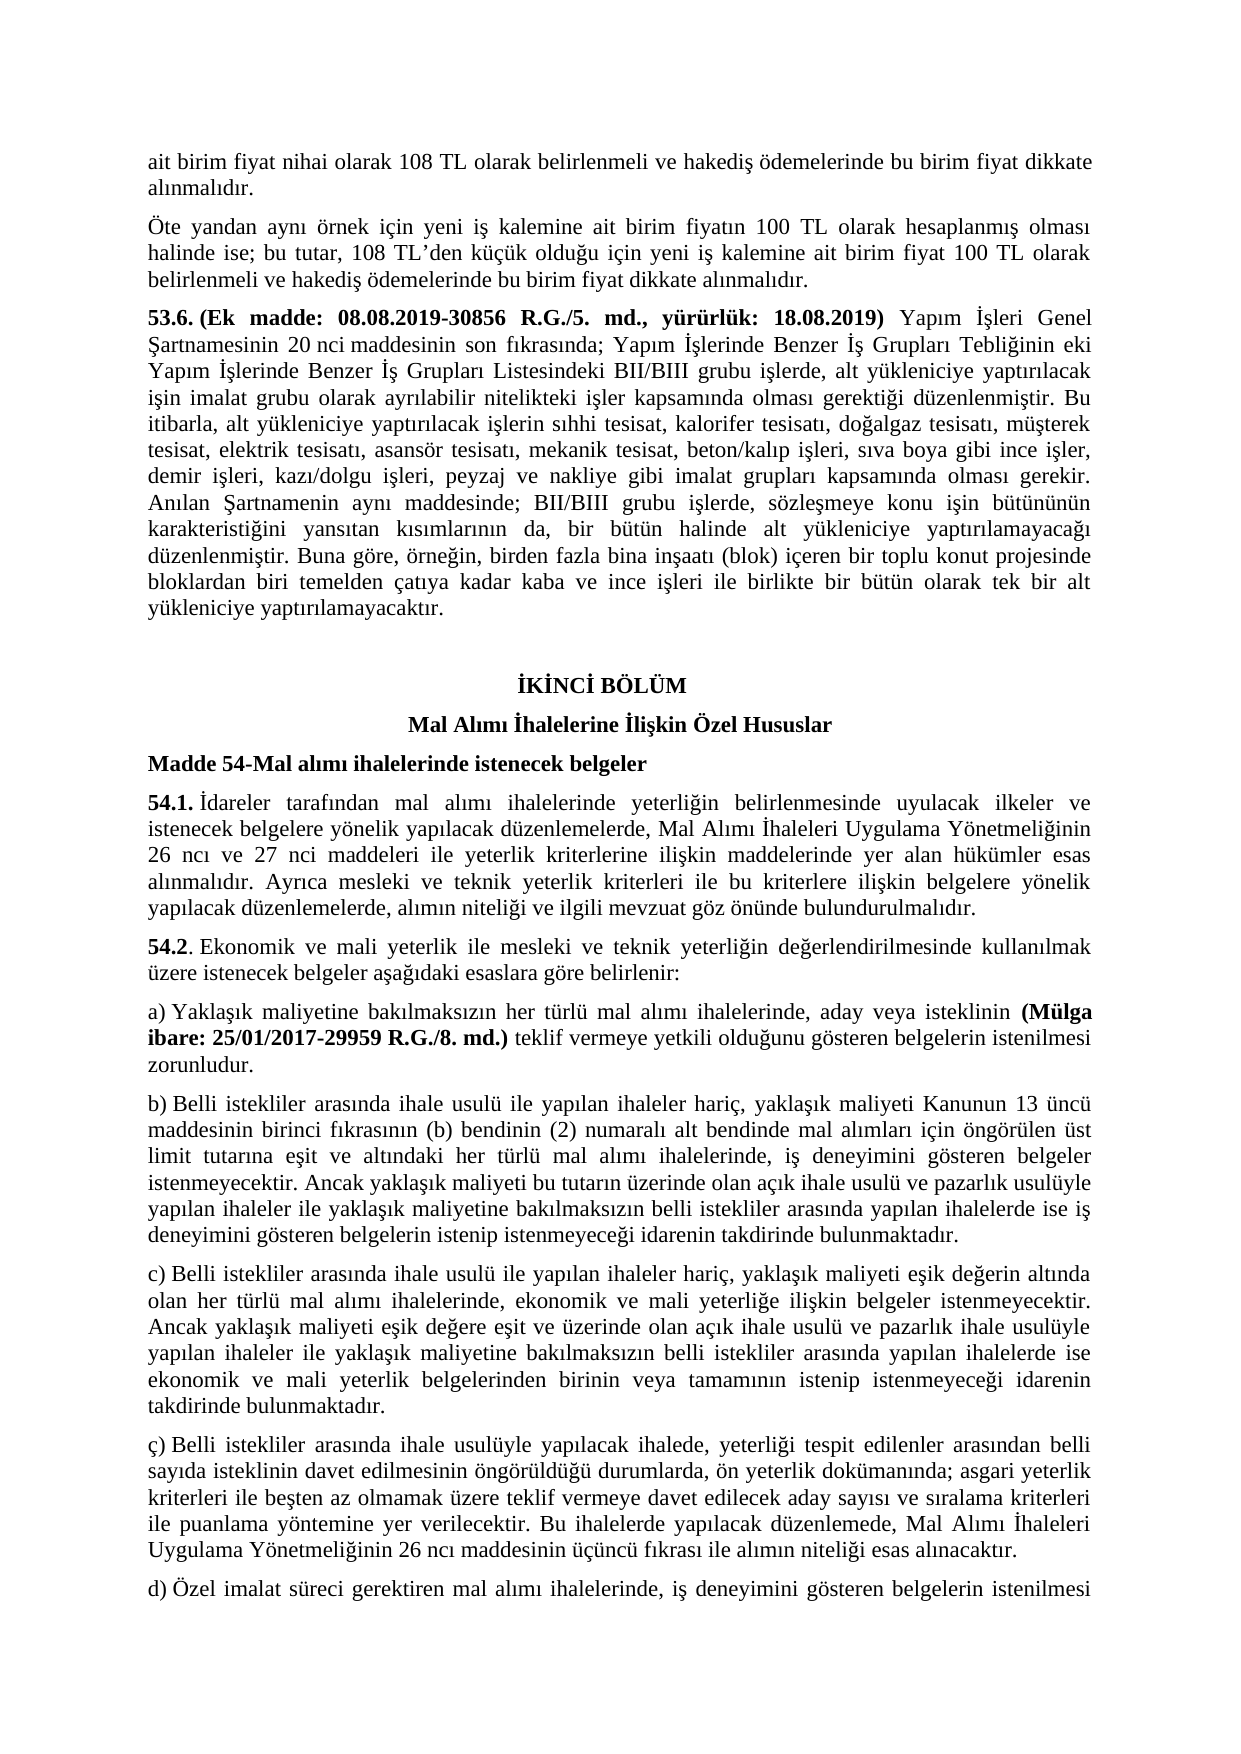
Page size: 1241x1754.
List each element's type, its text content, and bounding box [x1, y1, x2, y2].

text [148, 1575, 1092, 1602]
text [148, 148, 1092, 200]
text 54.1. İdareler tarafından mal alımı ihalelerinde yeterliğin belirlenmesinde uyulacak ilkeler ve istenecek belgelere yönelik yapılacak düzenlemelerde, Mal Alımı İhaleleri Uygulama Yönetmeliğinin 26 ncı ve 27 nci maddeleri ile yeterlik kriterlerine ilişkin maddelerinde yer alan hükümler esas alınmalıdır. Ayrıca mesleki ve teknik yeterlik kriterleri ile bu kriterlere ilişkin belgelere yönelik yapılacak düzenlemelerde, alımın niteliği ve ilgili mevzuat göz önünde bulundurulmalıdır. [148, 789, 1092, 920]
text İKİNCİ BÖLÜM [443, 672, 1092, 698]
text ç) Belli istekliler arasında ihale usulüyle yapılacak ihalede, yeterliği tespit edilenler arasından belli sayıda isteklinin davet edilmesinin öngörüldüğü durumlarda, ön yeterlik dokümanında; asgari yeterlik kriterleri ile beşten az olmamak üzere teklif vermeye davet edilecek aday sayısı ve sıralama kriterleri ile puanlama yöntemine yer verilecektir. Bu ihalelerde yapılacak düzenlemede, Mal Alımı İhaleleri Uygulama Yönetmeliğinin 26 ncı maddesinin üçüncü fıkrası ile alımın niteliği esas alınacaktır. [148, 1431, 1092, 1563]
title Mal Alımı İhalelerine İlişkin Özel Hususlar [148, 711, 1092, 737]
text Öte yandan aynı örnek için yeni iş kalemine ait birim fiyatın 100 TL olarak hesaplanmış olması halinde ise; bu tutar, 108 TL’den küçük olduğu için yeni iş kalemine ait birim fiyat 100 TL olarak belirlenmeli ve hakediş ödemelerinde bu birim fiyat dikkate alınmalıdır. [148, 213, 1092, 292]
text a) Yaklaşık maliyetine bakılmaksızın her türlü mal alımı ihalelerinde, aday veya isteklinin (Mülga ibare: 25/01/2017-29959 R.G./8. md.) teklif vermeye yetkili olduğunu gösteren belgelerin istenilmesi zorunludur. [148, 998, 1092, 1077]
text 53.6. (Ek madde: 08.08.2019-30856 R.G./5. md., yürürlük: 18.08.2019) Yapım İşleri Genel Şartnamesinin 20 nci maddesinin son fıkrasında; Yapım İşlerinde Benzer İş Grupları Tebliğinin eki Yapım İşlerinde Benzer İş Grupları Listesindeki BII/BIII grubu işlerde, alt yükleniciye yaptırılacak işin imalat grubu olarak ayrılabilir nitelikteki işler kapsamında olması gerektiği düzenlenmiştir. Bu itibarla, alt yükleniciye yaptırılacak işlerin sıhhi tesisat, kalorifer tesisatı, doğalgaz tesisatı, müşterek tesisat, elektrik tesisatı, asansör tesisatı, mekanik tesisat, beton/kalıp işleri, sıva boya gibi ince işler, demir işleri, kazı/dolgu işleri, peyzaj ve nakliye gibi imalat grupları kapsamında olması gerekir. Anılan Şartnamenin aynı maddesinde; BII/BIII grubu işlerde, sözleşmeye konu işin bütününün karakteristiğini yansıtan kısımlarının da, bir bütün halinde alt yükleniciye yaptırılamayacağı düzenlenmiştir. Buna göre, örneğin, birden fazla bina inşaatı (blok) içeren bir toplu konut projesinde bloklardan biri temelden çatıya kadar kaba ve ince işleri ile birlikte bir bütün olarak tek bir alt yükleniciye yaptırılamayacaktır. [148, 304, 1092, 621]
text 54.2. Ekonomik ve mali yeterlik ile mesleki ve teknik yeterliğin değerlendirilmesinde kullanılmak üzere istenecek belgeler aşağıdaki esaslara göre belirlenir: [148, 933, 1092, 986]
text b) Belli istekliler arasında ihale usulü ile yapılan ihaleler hariç, yaklaşık maliyeti Kanunun 13 üncü maddesinin birinci fıkrasının (b) bendinin (2) numaralı alt bendinde mal alımları için öngörülen üst limit tutarına eşit ve altındaki her türlü mal alımı ihalelerinde, iş deneyimini gösteren belgeler istenmeyecektir. Ancak yaklaşık maliyeti bu tutarın üzerinde olan açık ihale usulü ve pazarlık usulüyle yapılan ihaleler ile yaklaşık maliyetine bakılmaksızın belli istekliler arasında yapılan ihalelerde ise iş deneyimini gösteren belgelerin istenip istenmeyeceği idarenin takdirinde bulunmaktadır. [148, 1090, 1092, 1248]
text Madde 54-Mal alımı ihalelerinde istenecek belgeler [148, 750, 1092, 776]
text c) Belli istekliler arasında ihale usulü ile yapılan ihaleler hariç, yaklaşık maliyeti eşik değerin altında olan her türlü mal alımı ihalelerinde, ekonomik ve mali yeterliğe ilişkin belgeler istenmeyecektir. Ancak yaklaşık maliyeti eşik değere eşit ve üzerinde olan açık ihale usulü ve pazarlık ihale usulüyle yapılan ihaleler ile yaklaşık maliyetine bakılmaksızın belli istekliler arasında yapılan ihalelerde ise ekonomik ve mali yeterlik belgelerinden birinin veya tamamının istenip istenmeyeceği idarenin takdirinde bulunmaktadır. [148, 1260, 1092, 1418]
